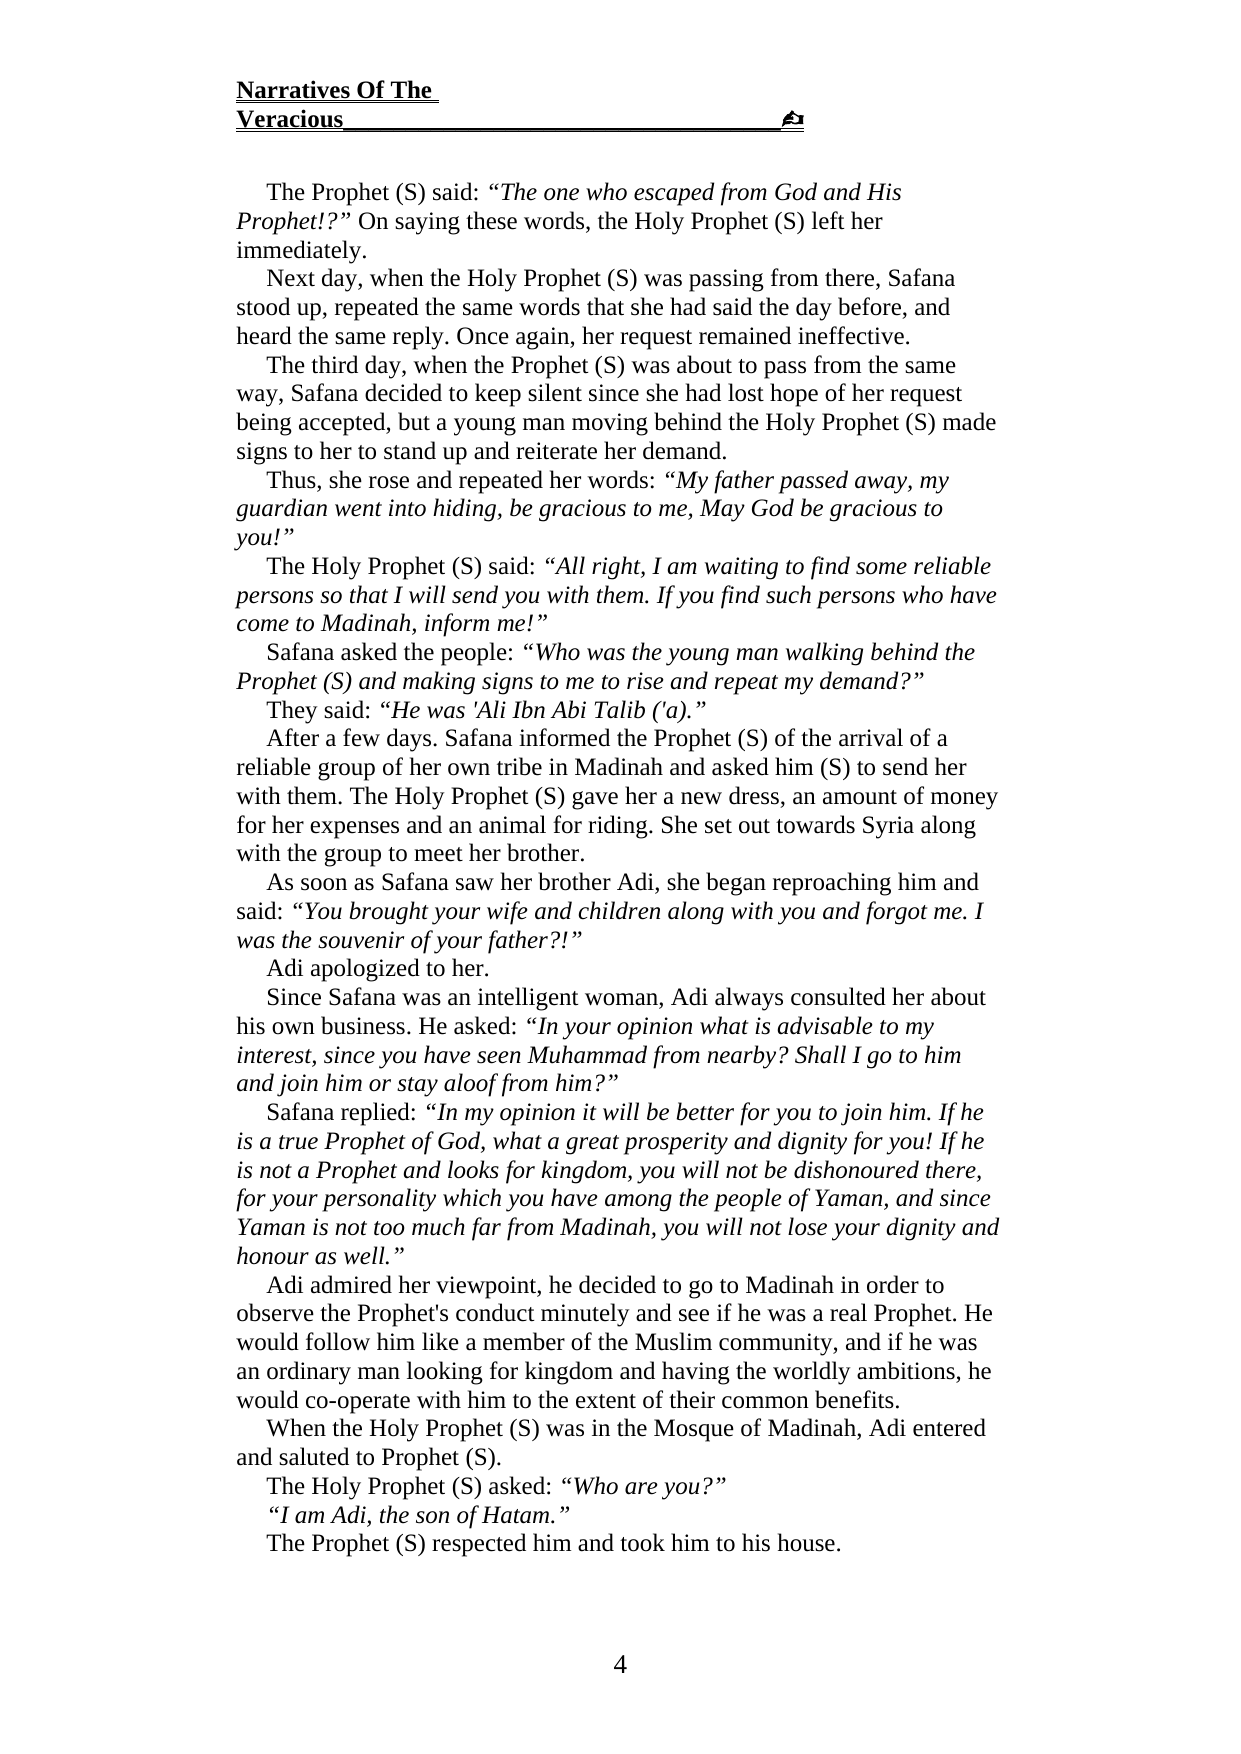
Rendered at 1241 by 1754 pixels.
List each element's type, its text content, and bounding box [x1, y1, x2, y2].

text The Prophet (S) said: “The one who escaped from God and His Prophet!?” On saying these words, the Holy Prophet (S) left her immediately. [236, 177, 1004, 263]
text When the Holy Prophet (S) was in the Mosque of Madinah, Adi entered and saluted to Prophet (S). [236, 1413, 1004, 1471]
text Safana asked the people: “Who was the young man walking behind the Prophet (S) and making signs to me to rise and repeat my demand?” [236, 637, 1004, 695]
text The Holy Prophet (S) asked: “Who are you?” [236, 1471, 1004, 1500]
text Safana replied: “In my opinion it will be better for you to join him. If he is a true Prophet of God, what a great prosperity and dignity for you! If he is not a Prophet and looks for kingdom, you will not be dishonoured there, for your personality which you have among the people of Yaman, and since Yaman is not too much far from Madinah, you will not lose your dignity and honour as well.” [236, 1097, 1004, 1270]
text The Holy Prophet (S) said: “All right, I am waiting to find some reliable persons so that I will send you with them. If you find such persons who have come to Madinah, inform me!” [236, 551, 1004, 637]
text After a few days. Safana informed the Prophet (S) of the arrival of a reliable group of her own tribe in Madinah and asked him (S) to send her with them. The Holy Prophet (S) gave her a new dress, an amount of money for her expenses and an animal for riding. She set out towards Syria along with the group to meet her brother. [236, 723, 1004, 867]
text They said: “He was 'Ali Ibn Abi Talib ('a).” [236, 695, 1004, 723]
text Thus, she rose and repeated her words: “My father passed away, my guardian went into hiding, be gracious to me, May God be gracious to you!” [236, 465, 1004, 551]
text Since Safana was an intelligent woman, Adi always consulted her about his own business. He asked: “In your opinion what is advisable to my interest, since you have seen Muhammad from nearby? Shall I go to him and join him or stay aloof from him?” [236, 982, 1004, 1097]
text “I am Adi, the son of Hatam.” [236, 1500, 1004, 1528]
text Adi apologized to her. [236, 953, 1004, 982]
text The Prophet (S) respected him and took him to his house. [236, 1528, 1004, 1557]
text The third day, when the Prophet (S) was about to pass from the same way, Safana decided to keep silent since she had lost hope of her request being accepted, but a young man moving behind the Holy Prophet (S) made signs to her to stand up and reiterate her demand. [236, 350, 1004, 465]
text Adi admired her viewpoint, he decided to go to Madinah in order to observe the Prophet's conduct minutely and see if he was a real Prophet. He would follow him like a member of the Muslim community, and if he was an ordinary man looking for kingdom and having the worldly ambitions, he would co-operate with him to the extent of their common benefits. [236, 1270, 1004, 1413]
text As soon as Safana saw her brother Adi, she began reproaching him and said: “You brought your wife and children along with you and forgot me. I was the souvenir of your father?!” [236, 867, 1004, 953]
text Next day, when the Holy Prophet (S) was passing from there, Safana stood up, repeated the same words that she had said the day before, and heard the same reply. Once again, her request remained ineffective. [236, 263, 1004, 350]
